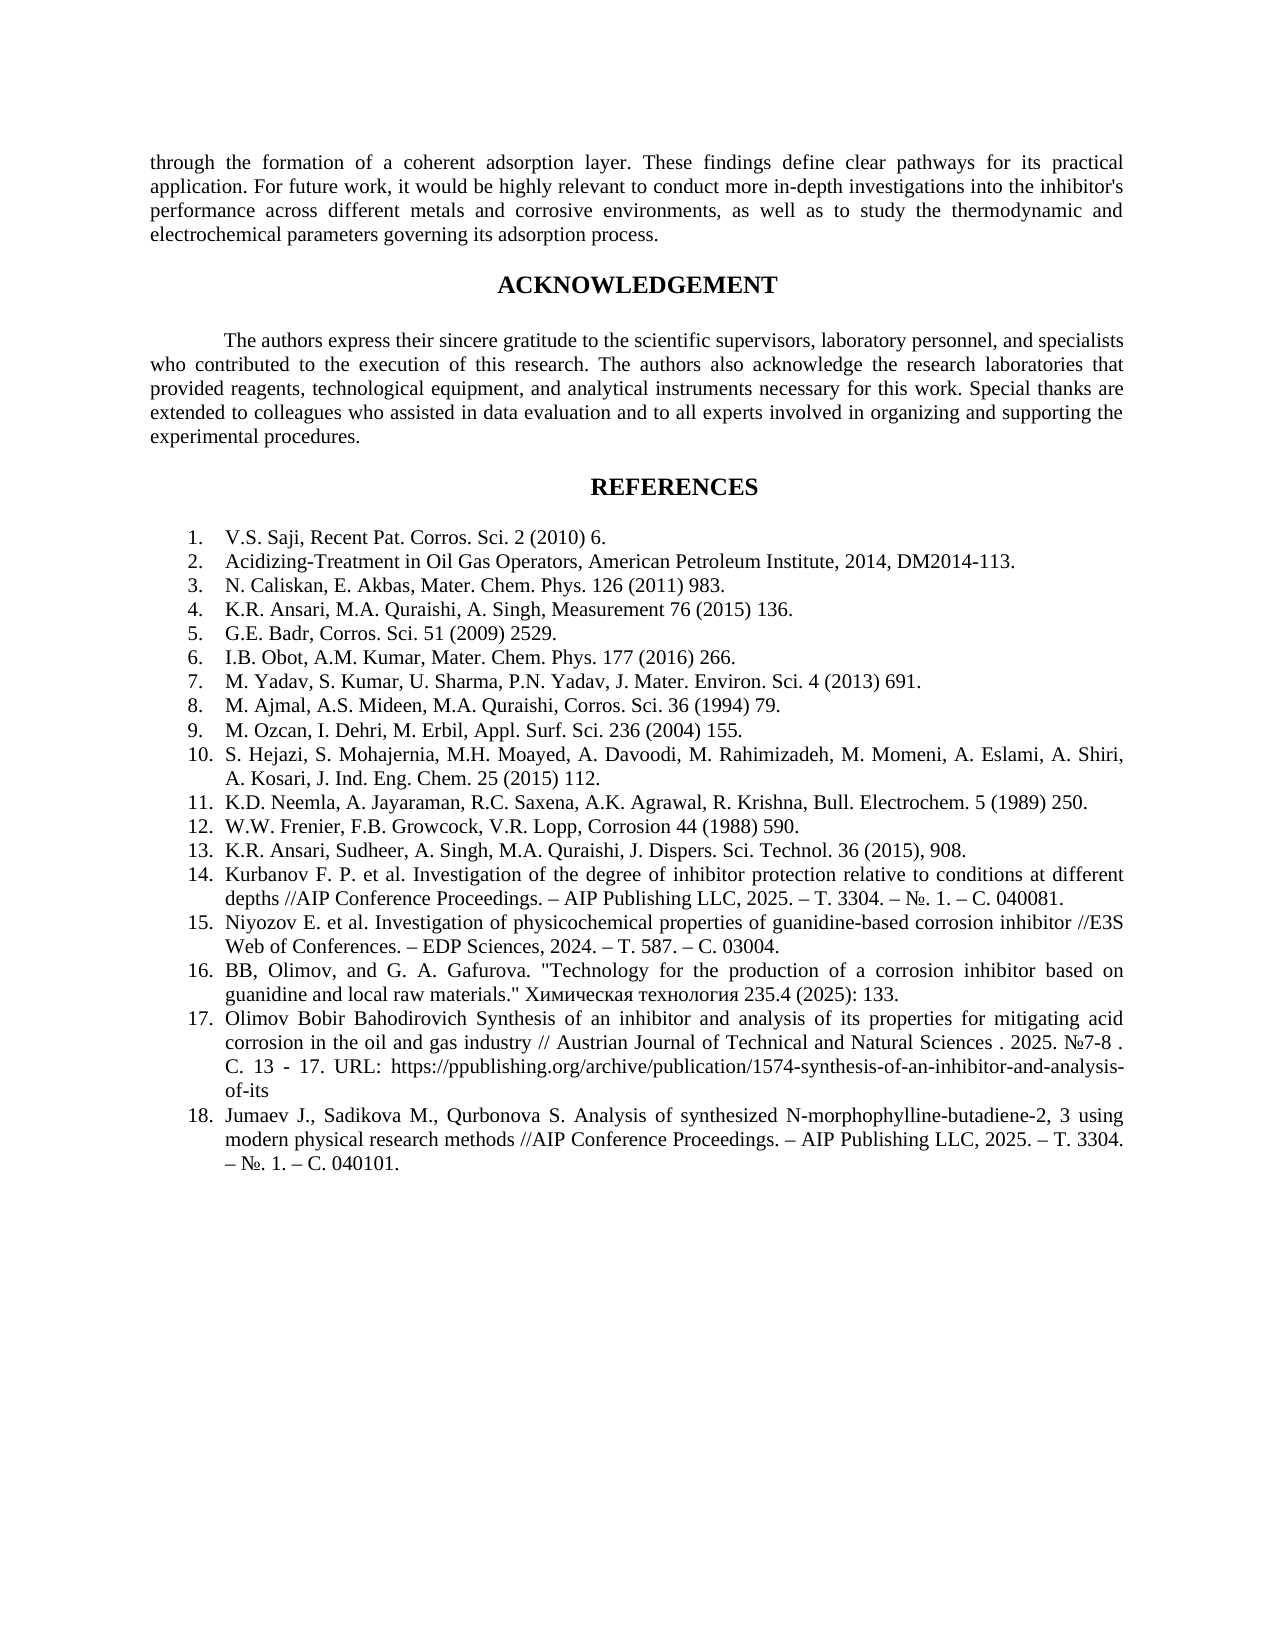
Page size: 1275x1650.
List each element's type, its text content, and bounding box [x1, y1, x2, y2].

list K.R. Ansari, M.A. Quraishi, A. Singh, Measurement 76 (2015) 136. [187, 597, 1125, 621]
list Jumaev J., Sadikova M., Qurbonova S. Analysis of synthesized N-morphophylline-butadiene-2, 3 using modern physical research methods //AIP Conference Proceedings. – AIP Publishing LLC, 2025. – Т. 3304. – №. 1. – С. 040101. [187, 1102, 1125, 1175]
list Acidizing-Treatment in Oil Gas Operators, American Petroleum Institute, 2014, DM2014-113. [187, 549, 1125, 573]
list Olimov Bobir Bahodirovich Synthesis of an inhibitor and analysis of its properties for mitigating acid corrosion in the oil and gas industry // Austrian Journal of Technical and Natural Sciences . 2025. №7-8 . С. 13 - 17. URL: https://ppublishing.org/archive/publication/1574-synthesis-of-an-inhibitor-and-analysis-of-its [187, 1006, 1125, 1102]
list N. Caliskan, E. Akbas, Mater. Chem. Phys. 126 (2011) 983. [187, 573, 1125, 597]
list M. Ajmal, A.S. Mideen, M.A. Quraishi, Corros. Sci. 36 (1994) 79. [187, 693, 1125, 717]
list G.E. Badr, Corros. Sci. 51 (2009) 2529. [187, 621, 1125, 645]
list S. Hejazi, S. Mohajernia, M.H. Moayed, A. Davoodi, M. Rahimizadeh, M. Momeni, A. Eslami, A. Shiri, A. Kosari, J. Ind. Eng. Chem. 25 (2015) 112. [187, 742, 1125, 790]
list BB, Olimov, and G. A. Gafurova. "Technology for the production of a corrosion inhibitor based on guanidine and local raw materials." Химическая технология 235.4 (2025): 133. [187, 958, 1125, 1006]
list Niyozov E. et al. Investigation of physicochemical properties of guanidine-based corrosion inhibitor //E3S Web of Conferences. – EDP Sciences, 2024. – Т. 587. – С. 03004. [187, 910, 1125, 958]
list Kurbanov F. P. et al. Investigation of the degree of inhibitor protection relative to conditions at different depths //AIP Conference Proceedings. – AIP Publishing LLC, 2025. – Т. 3304. – №. 1. – С. 040081. [187, 862, 1125, 910]
text The authors express their sincere gratitude to the scientific supervisors, laboratory personnel, and specialists who contributed to the execution of this research. The authors also acknowledge the research laboratories that provided reagents, technological equipment, and analytical instruments necessary for this work. Special thanks are extended to colleagues who assisted in data evaluation and to all experts involved in organizing and supporting the experimental procedures. [150, 328, 1125, 448]
list I.B. Obot, A.M. Kumar, Mater. Chem. Phys. 177 (2016) 266. [187, 645, 1125, 669]
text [150, 150, 1125, 246]
list W.W. Frenier, F.B. Growcock, V.R. Lopp, Corrosion 44 (1988) 590. [187, 814, 1125, 838]
text REFERENCES [150, 472, 1125, 501]
text ACKNOWLEDGEMENT [150, 270, 1125, 299]
list M. Ozcan, I. Dehri, M. Erbil, Appl. Surf. Sci. 236 (2004) 155. [187, 717, 1125, 742]
list K.D. Neemla, A. Jayaraman, R.C. Saxena, A.K. Agrawal, R. Krishna, Bull. Electrochem. 5 (1989) 250. [187, 790, 1125, 814]
list V.S. Saji, Recent Pat. Corros. Sci. 2 (2010) 6. [187, 525, 1125, 549]
list M. Yadav, S. Kumar, U. Sharma, P.N. Yadav, J. Mater. Environ. Sci. 4 (2013) 691. [187, 669, 1125, 693]
list K.R. Ansari, Sudheer, A. Singh, M.A. Quraishi, J. Dispers. Sci. Technol. 36 (2015), 908. [187, 838, 1125, 862]
